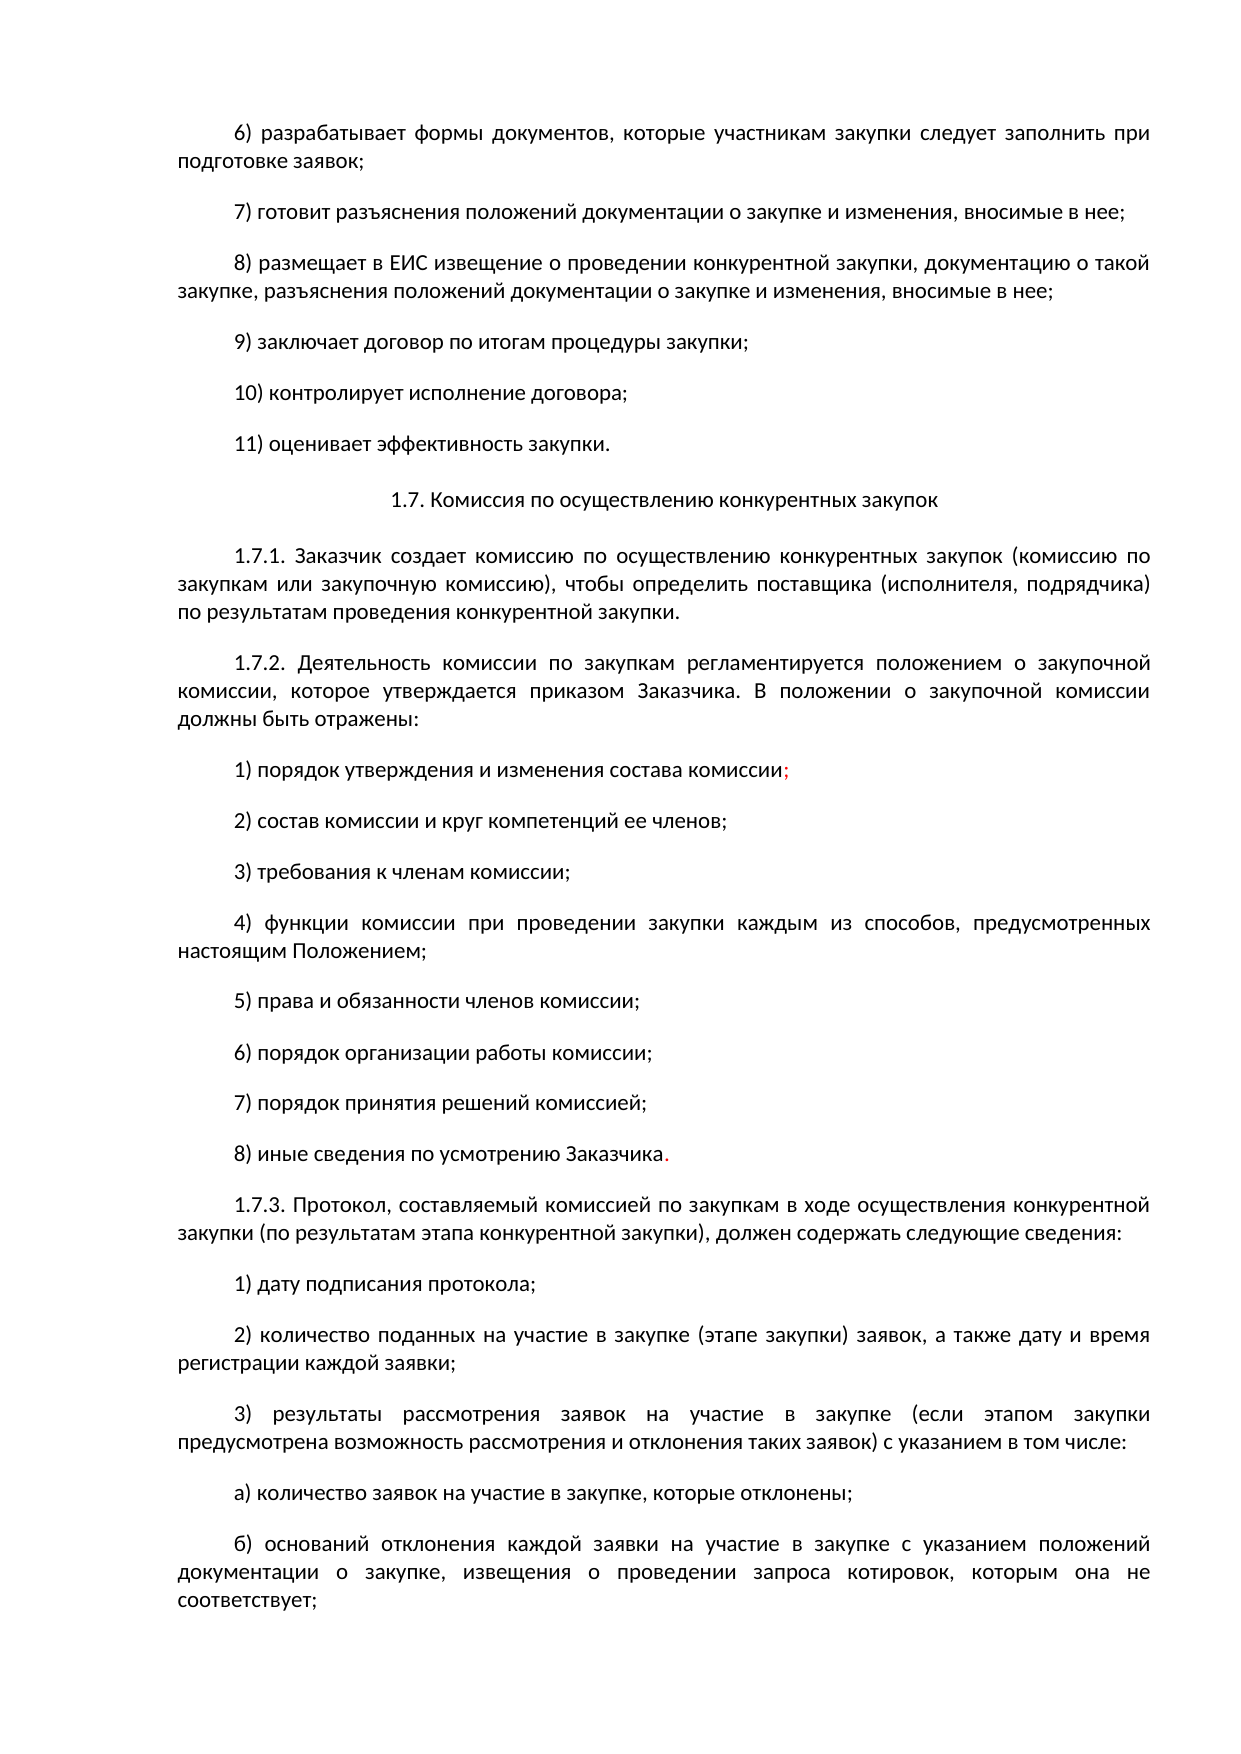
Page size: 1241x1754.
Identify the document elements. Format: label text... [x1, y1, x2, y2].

text 8) иные сведения по усмотрению Заказчика. [177, 1139, 1152, 1167]
text 6) разрабатывает формы документов, которые участникам закупки следует заполнить при подготовке заявок; [177, 118, 1152, 174]
text 8) размещает в ЕИС извещение о проведении конкурентной закупки, документацию о такой закупке, разъяснения положений документации о закупке и изменения, вносимые в нее; [177, 248, 1152, 304]
text 7) порядок принятия решений комиссией; [177, 1088, 1152, 1117]
text 6) порядок организации работы комиссии; [177, 1038, 1152, 1066]
text 1) порядок утверждения и изменения состава комиссии; [177, 755, 1152, 783]
text 3) требования к членам комиссии; [177, 857, 1152, 885]
text 5) права и обязанности членов комиссии; [177, 987, 1152, 1015]
text 1.7.3. Протокол, составляемый комиссией по закупкам в ходе осуществления конкурентной закупки (по результатам этапа конкурентной закупки), должен содержать следующие сведения: [177, 1190, 1152, 1246]
text 1.7.1. Заказчик создает комиссию по осуществлению конкурентных закупок (комиссию по закупкам или закупочную комиссию), чтобы определить поставщика (исполнителя, подрядчика) по результатам проведения конкурентной закупки. [177, 541, 1152, 625]
text 9) заключает договор по итогам процедуры закупки; [177, 327, 1152, 355]
text 3) результаты рассмотрения заявок на участие в закупке (если этапом закупки предусмотрена возможность рассмотрения и отклонения таких заявок) с указанием в том числе: [177, 1399, 1152, 1455]
text 2) количество поданных на участие в закупке (этапе закупки) заявок, а также дату и время регистрации каждой заявки; [177, 1320, 1152, 1376]
text 11) оценивает эффективность закупки. [177, 429, 1152, 457]
text 4) функции комиссии при проведении закупки каждым из способов, предусмотренных настоящим Положением; [177, 908, 1152, 964]
text 10) контролирует исполнение договора; [177, 378, 1152, 406]
text 1) дату подписания протокола; [177, 1269, 1152, 1297]
text 1.7.2. Деятельность комиссии по закупкам регламентируется положением о закупочной комиссии, которое утверждается приказом Заказчика. В положении о закупочной комиссии должны быть отражены: [177, 648, 1152, 732]
text 2) состав комиссии и круг компетенций ее членов; [177, 806, 1152, 834]
text а) количество заявок на участие в закупке, которые отклонены; [177, 1478, 1152, 1506]
text б) оснований отклонения каждой заявки на участие в закупке с указанием положений документации о закупке, извещения о проведении запроса котировок, которым она не соответствует; [177, 1529, 1152, 1613]
text 1.7. Комиссия по осуществлению конкурентных закупок [177, 485, 1152, 513]
text 7) готовит разъяснения положений документации о закупке и изменения, вносимые в нее; [177, 197, 1152, 225]
